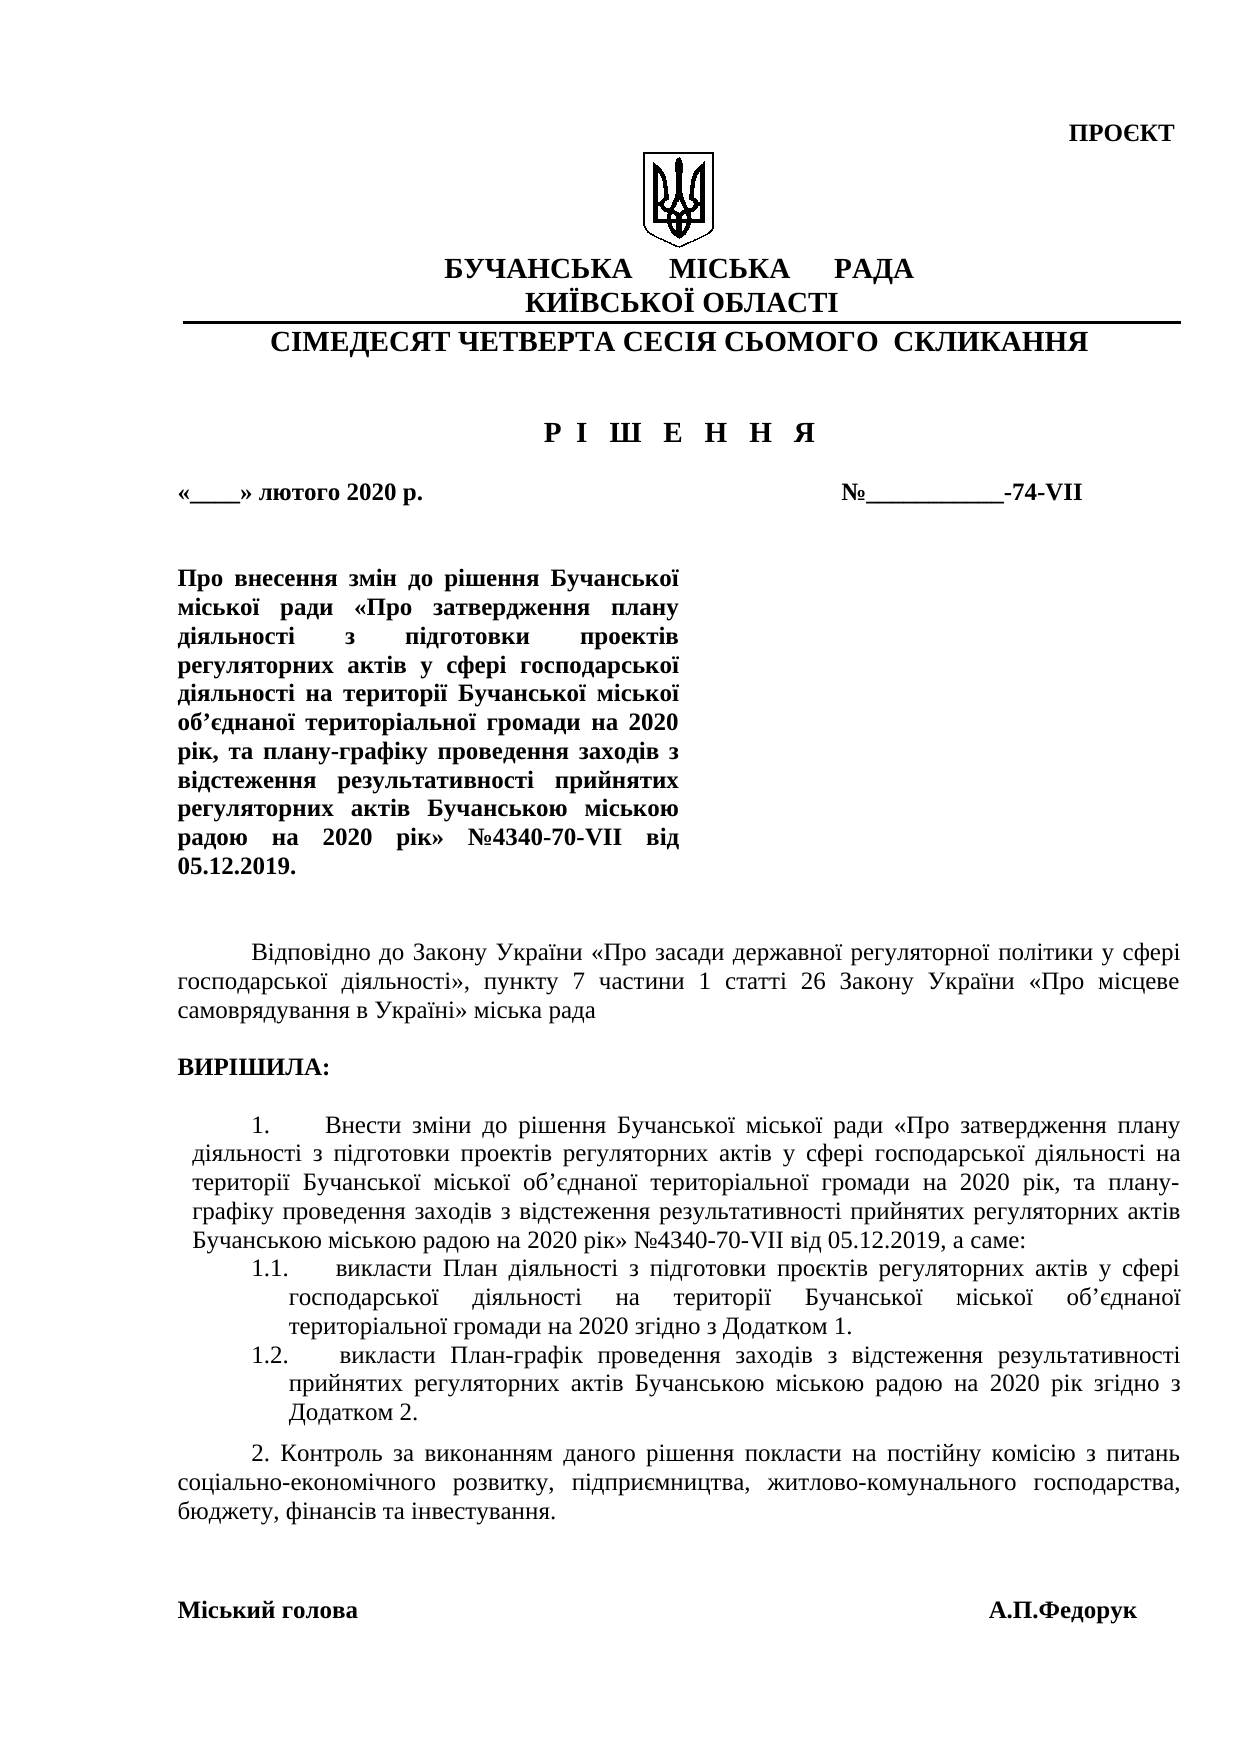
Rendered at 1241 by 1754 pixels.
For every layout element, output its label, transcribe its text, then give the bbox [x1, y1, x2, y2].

text 2. Контроль за виконанням даного рішення покласти на постійну комісію з питань соціально-економічного розвитку, підприємництва, житлово-комунального господарства, бюджету, фінансів та інвестування. [177, 1438, 1181, 1525]
subtitle КИЇВСЬКОЇ ОБЛАСТІ [183, 285, 1181, 321]
text Міський голова А.П.Федорук [177, 1595, 1181, 1623]
text БУЧАНСЬКА МІСЬКА РАДА [177, 252, 1181, 285]
list Внести зміни до рішення Бучанської міської ради «Про затвердження плану діяльності з підготовки проектів регуляторних актів у сфері господарської діяльності на території Бучанської міської об’єднаної територіальної громади на 2020 рік, та плану-графіку проведення заходів з відстеження результативності прийнятих регуляторних актів Бучанською міською радою на 2020 рік» №4340-70-VII від 05.12.2019, а саме: [192, 1110, 1181, 1253]
text ВИРІШИЛА: [177, 1052, 1181, 1081]
list викласти План діяльності з підготовки проєктів регуляторних актів у сфері господарської діяльності на території Бучанської міської об’єднаної територіальної громади на 2020 згідно з Додатком 1. [251, 1253, 1181, 1340]
text Про внесення змін до рішення Бучанської міської ради «Про затвердження плану діяльності з підготовки проектів регуляторних актів у сфері господарської діяльності на території Бучанської міської об’єднаної територіальної громади на 2020 рік, та плану-графіку проведення заходів з відстеження результативності прийнятих регуляторних актів Бучанською міською радою на 2020 рік» №4340-70-VII від 05.12.2019. [177, 563, 679, 880]
subtitle Р І Ш Е Н Н Я [177, 415, 1181, 448]
subtitle «____» лютого 2020 р. №___________-74-VII [177, 477, 1181, 506]
text СІМЕДЕСЯТ ЧЕТВЕРТА СЕСІЯ СЬОМОГО СКЛИКАННЯ [177, 324, 1181, 357]
list викласти План-графік проведення заходів з відстеження результативності прийнятих регуляторних актів Бучанською міською радою на 2020 рік згідно з Додатком 2. [251, 1340, 1181, 1426]
subtitle ПРОЄКТ [177, 118, 1181, 147]
text Відповідно до Закону України «Про засади державної регуляторної політики у сфері господарської діяльності», пункту 7 частини 1 статті 26 Закону України «Про місцеве самоврядування в Україні» міська рада [177, 937, 1181, 1023]
